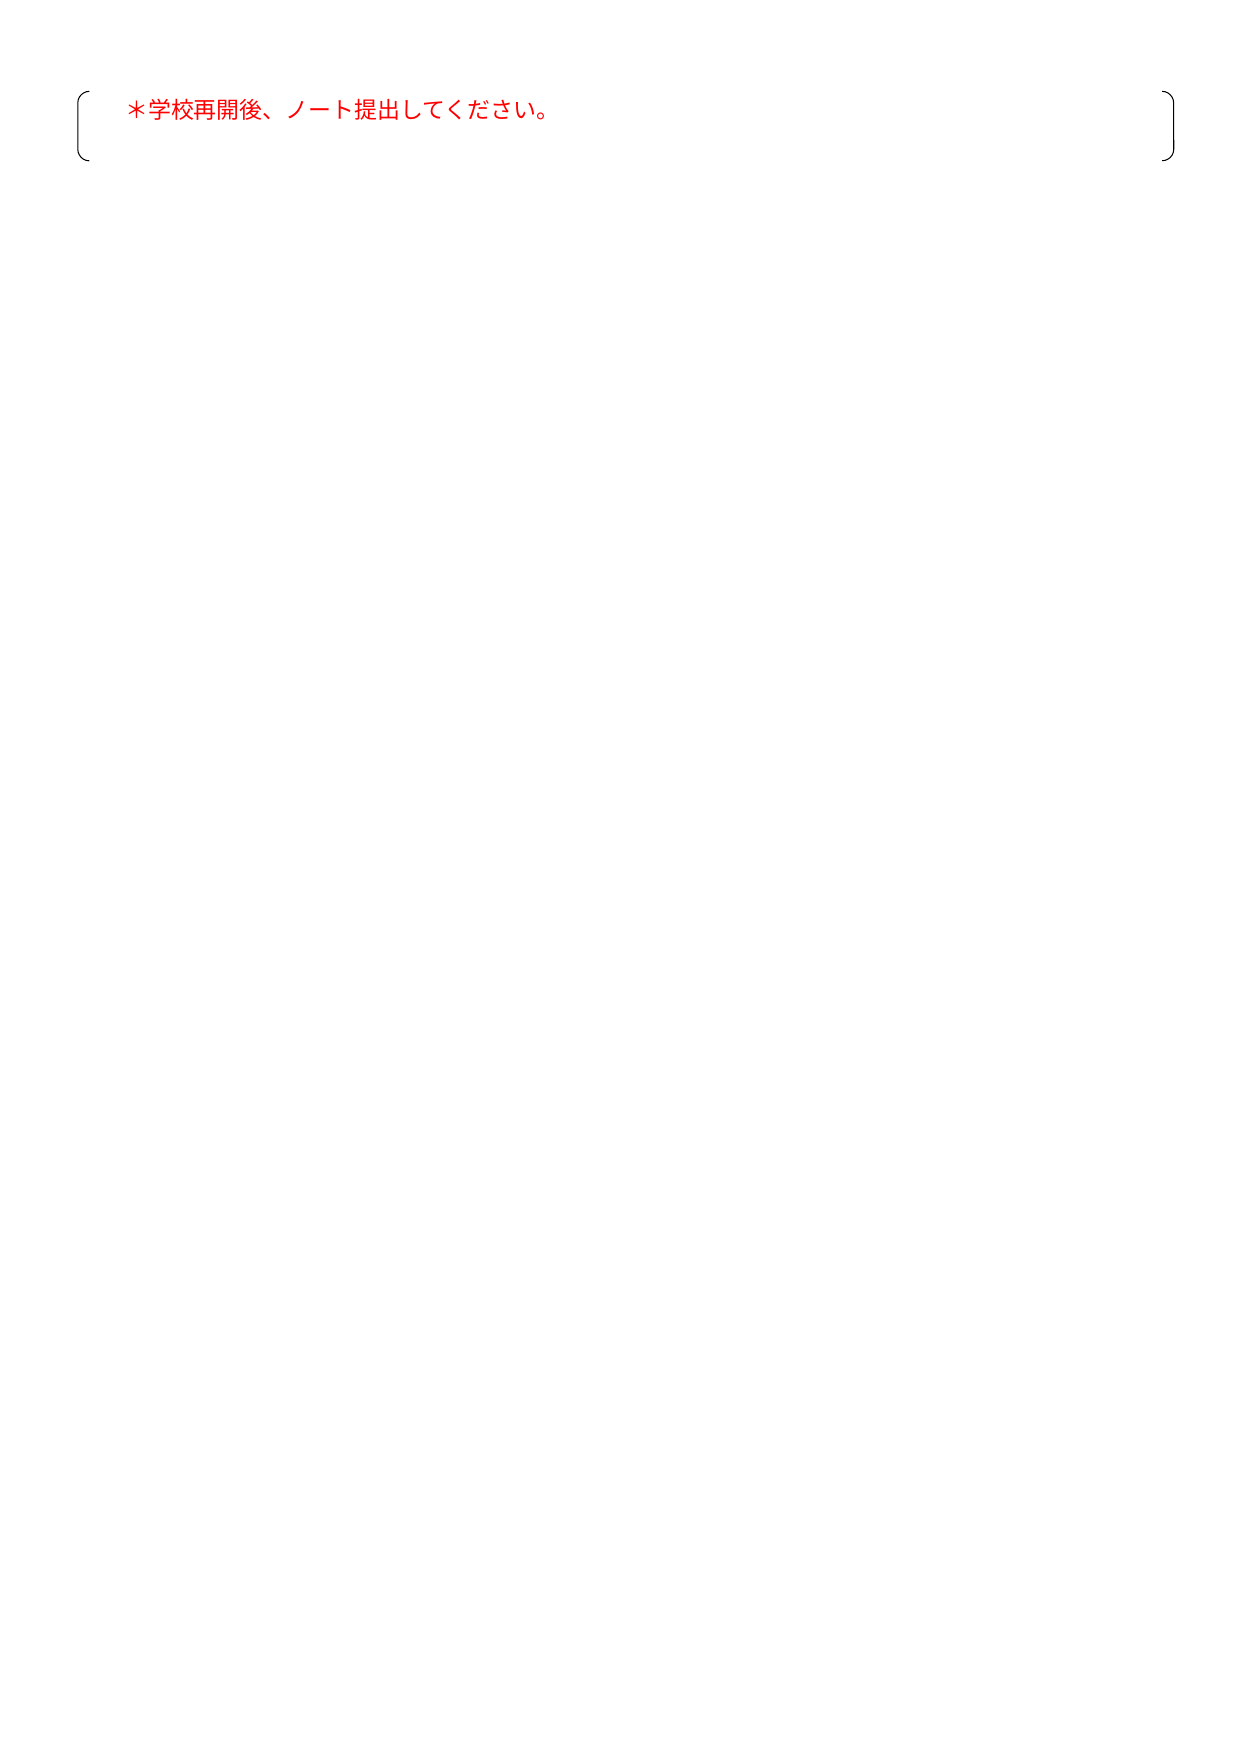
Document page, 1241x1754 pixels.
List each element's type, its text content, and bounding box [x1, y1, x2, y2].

text ＊学校再開後、ノート提出してください。 [75, 89, 1165, 127]
